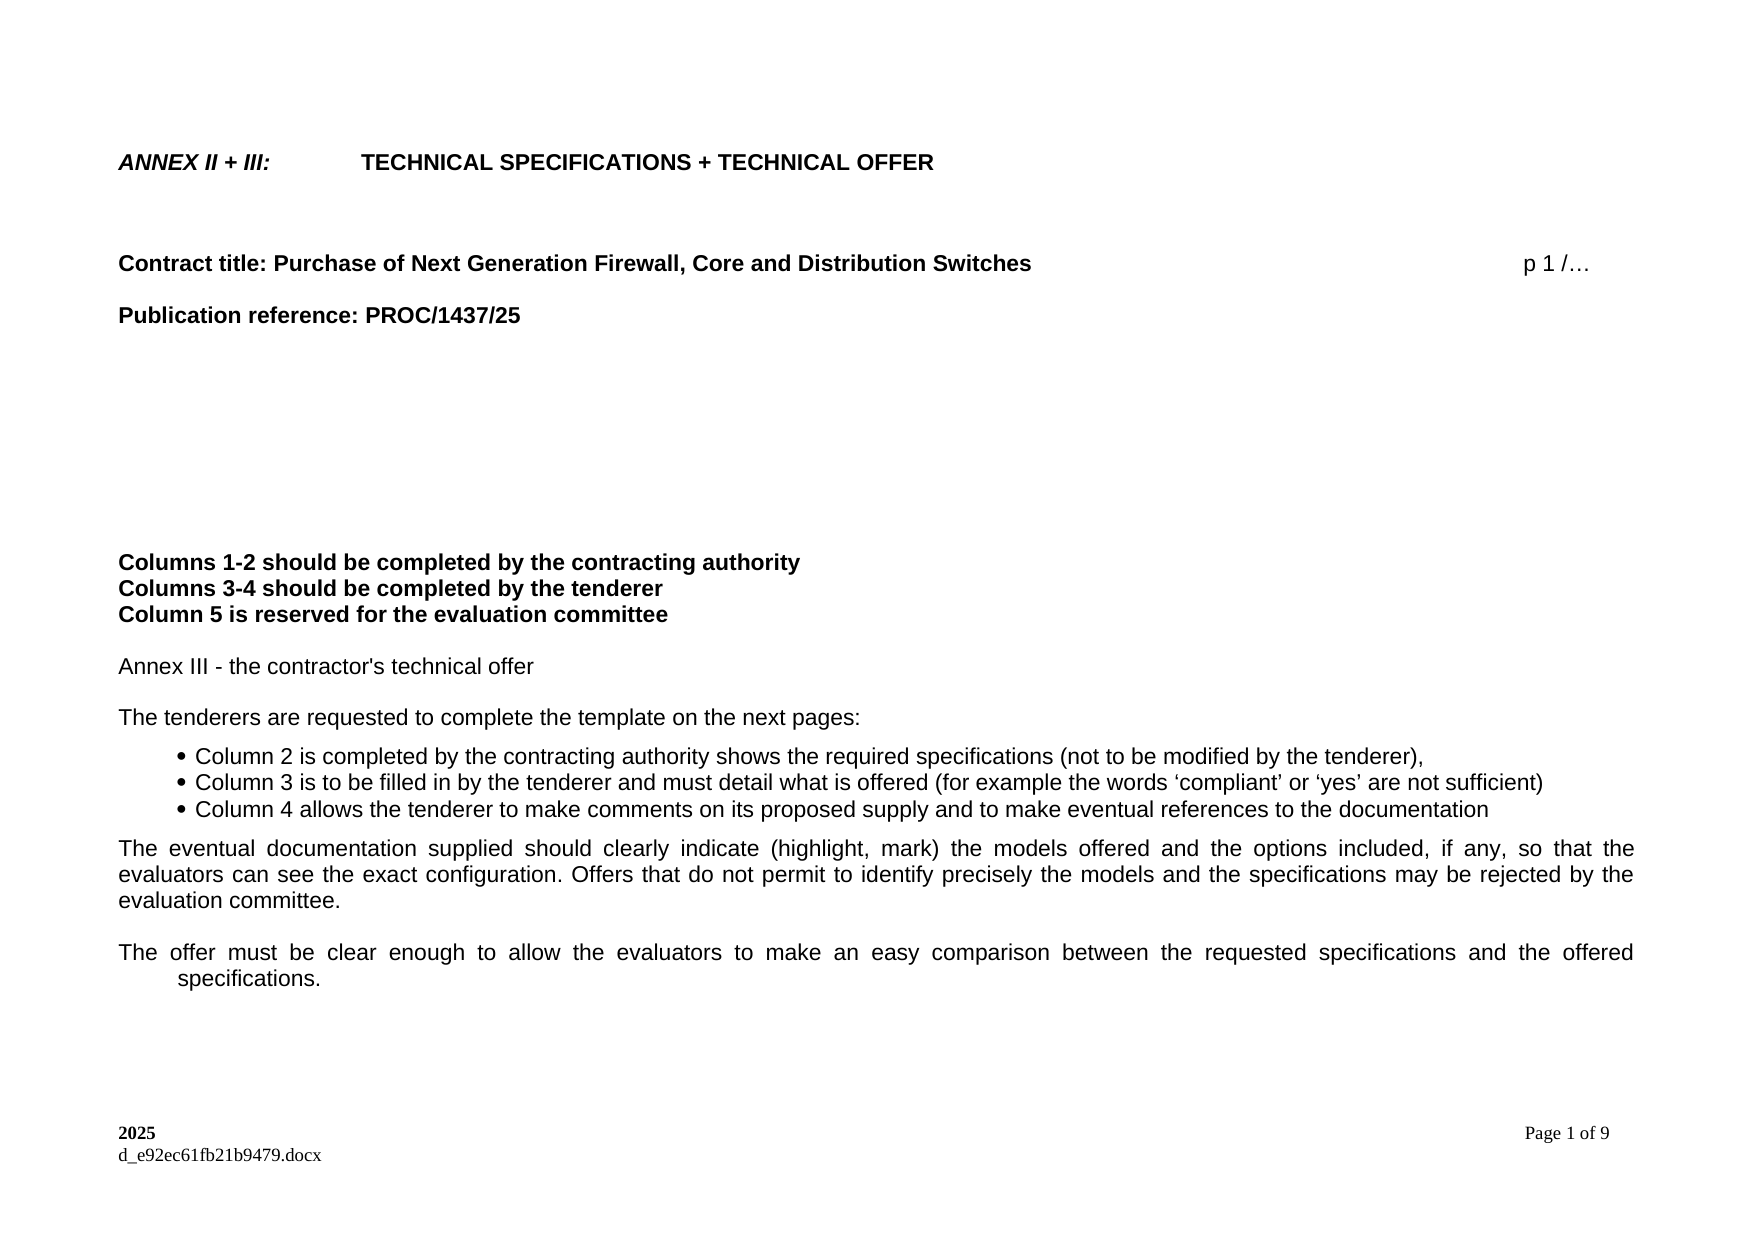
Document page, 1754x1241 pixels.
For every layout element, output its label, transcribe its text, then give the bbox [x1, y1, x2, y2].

text The tenderers are requested to complete the template on the next pages: [118, 704, 1636, 730]
list Column 2 is completed by the contracting authority shows the required specifications (not to be modified by the tenderer), [177, 743, 1636, 769]
text Annex III - the contractor's technical offer [118, 653, 1636, 679]
list Column 3 is to be filled in by the tenderer and must detail what is offered (for example the words ‘compliant’ or ‘yes’ are not sufficient) [177, 769, 1636, 796]
subtitle ANNEX II + III: TECHNICAL SPECIFICATIONS + TECHNICAL OFFER [118, 149, 1636, 175]
text The eventual documentation supplied should clearly indicate (highlight, mark) the models offered and the options included, if any, so that the evaluators can see the exact configuration. Offers that do not permit to identify precisely the models and the specifications may be rejected by the evaluation committee. [118, 834, 1636, 913]
text Contract title: Purchase of Next Generation Firewall, Core and Distribution Switches p 1 /… [118, 250, 1636, 277]
text Column 5 is reserved for the evaluation committee [118, 601, 1636, 628]
text Columns 1-2 should be completed by the contracting authority [118, 549, 1636, 575]
text The offer must be clear enough to allow the evaluators to make an easy comparison between the requested specifications and the offered specifications. [118, 938, 1636, 991]
text Publication reference: PROC/1437/25 [118, 302, 1636, 328]
text Columns 3-4 should be completed by the tenderer [118, 575, 1636, 601]
list Column 4 allows the tenderer to make comments on its proposed supply and to make eventual references to the documentation [177, 796, 1636, 822]
